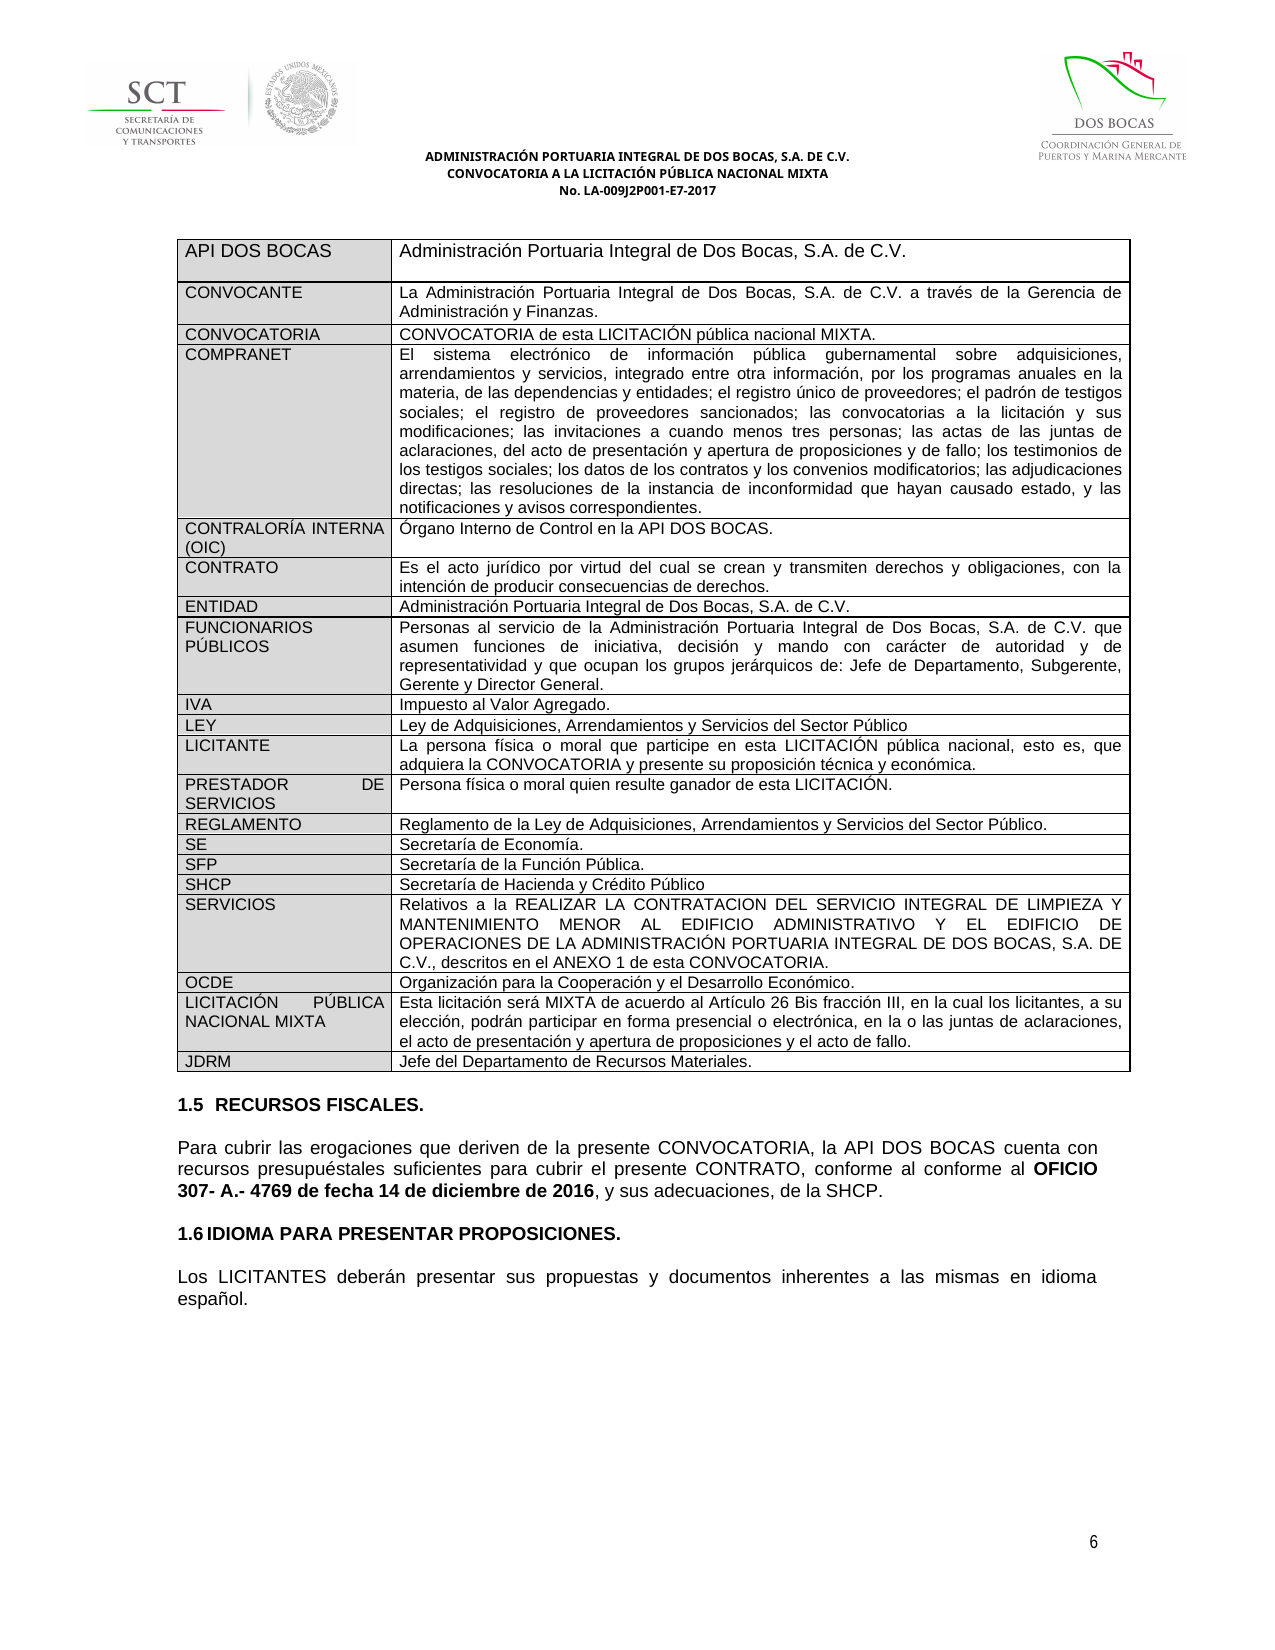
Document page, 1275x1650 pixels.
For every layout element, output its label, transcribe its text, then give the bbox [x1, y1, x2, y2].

picture [84, 60, 358, 148]
table_cell Reglamento de la Ley de Adquisiciones, Arrendamientos y Servicios del Sector Público. [392, 814, 1129, 833]
table_cell CONVOCATORIA [178, 325, 391, 344]
table_cell El sistema electrónico de información pública gubernamental sobre adquisiciones, arrendamientos y servicios, integrado entre otra información, por los programas anuales en la materia, de las dependencias y entidades; el registro único de proveedores; el padrón de testigos sociales; el registro de proveedores sancionados; las convocatorias a la licitación y sus modificaciones; las invitaciones a cuando menos tres personas; las actas de las juntas de aclaraciones, del acto de presentación y apertura de proposiciones y de fallo; los testimonios de los testigos sociales; los datos de los contratos y los convenios modificatorios; las adjudicaciones directas; las resoluciones de la instancia de inconformidad que hayan causado estado, y las notificaciones y avisos correspondientes. [392, 345, 1129, 517]
table_cell SHCP [178, 875, 391, 894]
table_header Administración Portuaria Integral de Dos Bocas, S.A. de C.V. [392, 240, 1129, 281]
table_cell LEY [178, 715, 391, 734]
table_cell La Administración Portuaria Integral de Dos Bocas, S.A. de C.V. a través de la Gerencia de Administración y Finanzas. [392, 283, 1129, 324]
table_cell SERVICIOS [178, 895, 391, 972]
table_cell IVA [178, 695, 391, 714]
table_cell Secretaría de Hacienda y Crédito Público [392, 875, 1129, 894]
table_cell Ley de Adquisiciones, Arrendamientos y Servicios del Sector Público [392, 715, 1129, 734]
table_cell SFP [178, 855, 391, 874]
table_cell Persona física o moral quien resulte ganador de esta LICITACIÓN. [392, 775, 1129, 813]
table_cell FUNCIONARIOS PÚBLICOS [178, 618, 391, 694]
table_cell Relativos a la REALIZAR LA CONTRATACION DEL SERVICIO INTEGRAL DE LIMPIEZA Y MANTENIMIENTO MENOR AL EDIFICIO ADMINISTRATIVO Y EL EDIFICIO DE OPERACIONES DE LA ADMINISTRACIÓN PORTUARIA INTEGRAL DE DOS BOCAS, S.A. DE C.V., descritos en el ANEXO 1 de esta CONVOCATORIA. [392, 895, 1129, 972]
table_cell ENTIDAD [178, 597, 391, 616]
table_cell Administración Portuaria Integral de Dos Bocas, S.A. de C.V. [392, 597, 1129, 616]
table_cell Esta licitación será MIXTA de acuerdo al Artículo 26 Bis fracción III, en la cual los licitantes, a su elección, podrán participar en forma presencial o electrónica, en la o las juntas de aclaraciones, el acto de presentación y apertura de proposiciones y el acto de fallo. [392, 993, 1129, 1051]
list 1.6 IDIOMA PARA PRESENTAR PROPOSICIONES. [177, 1223, 1098, 1244]
table_cell Jefe del Departamento de Recursos Materiales. [392, 1052, 1129, 1071]
table_cell Personas al servicio de la Administración Portuaria Integral de Dos Bocas, S.A. de C.V. que asumen funciones de iniciativa, decisión y mando con carácter de autoridad y de representatividad y que ocupan los grupos jerárquicos de: Jefe de Departamento, Subgerente, Gerente y Director General. [392, 618, 1129, 694]
table_cell CONVOCANTE [178, 283, 391, 324]
list RECURSOS FISCALES. [177, 1093, 1098, 1115]
table_cell CONTRALORÍA INTERNA (OIC) [178, 519, 391, 557]
table_cell Secretaría de Economía. [392, 835, 1129, 854]
table_cell CONTRATO [178, 558, 391, 596]
table_cell Organización para la Cooperación y el Desarrollo Económico. [392, 973, 1129, 992]
table_cell PRESTADOR DE SERVICIOS [178, 775, 391, 813]
table_cell Es el acto jurídico por virtud del cual se crean y transmiten derechos y obligaciones, con la intención de producir consecuencias de derechos. [392, 558, 1129, 596]
table_cell OCDE [178, 973, 391, 992]
table_cell La persona física o moral que participe en esta LICITACIÓN pública nacional, esto es, que adquiera la CONVOCATORIA y presente su proposición técnica y económica. [392, 736, 1129, 774]
table_cell SE [178, 835, 391, 854]
table_header API DOS BOCAS [178, 240, 391, 281]
list Para cubrir las erogaciones que deriven de la presente CONVOCATORIA, la API DOS BOCAS cuenta con recursos presupuéstales suficientes para cubrir el presente CONTRATO, conforme al conforme al OFICIO 307- A.- 4769 de fecha 14 de diciembre de 2016, y sus adecuaciones, de la SHCP. [177, 1136, 1098, 1201]
table_cell LICITACIÓN PÚBLICA NACIONAL MIXTA [178, 993, 391, 1051]
table_cell Secretaría de la Función Pública. [392, 855, 1129, 874]
table_cell CONVOCATORIA de esta LICITACIÓN pública nacional MIXTA. [392, 325, 1129, 344]
table_cell Impuesto al Valor Agregado. [392, 695, 1129, 714]
table_cell COMPRANET [178, 345, 391, 517]
table_cell JDRM [178, 1052, 391, 1071]
list Los LICITANTES deberán presentar sus propuestas y documentos inherentes a las mismas en idioma español. [177, 1266, 1098, 1309]
table_cell REGLAMENTO [178, 814, 391, 833]
picture [1038, 52, 1187, 162]
table_cell Órgano Interno de Control en la API DOS BOCAS. [392, 519, 1129, 557]
table_cell LICITANTE [178, 736, 391, 774]
